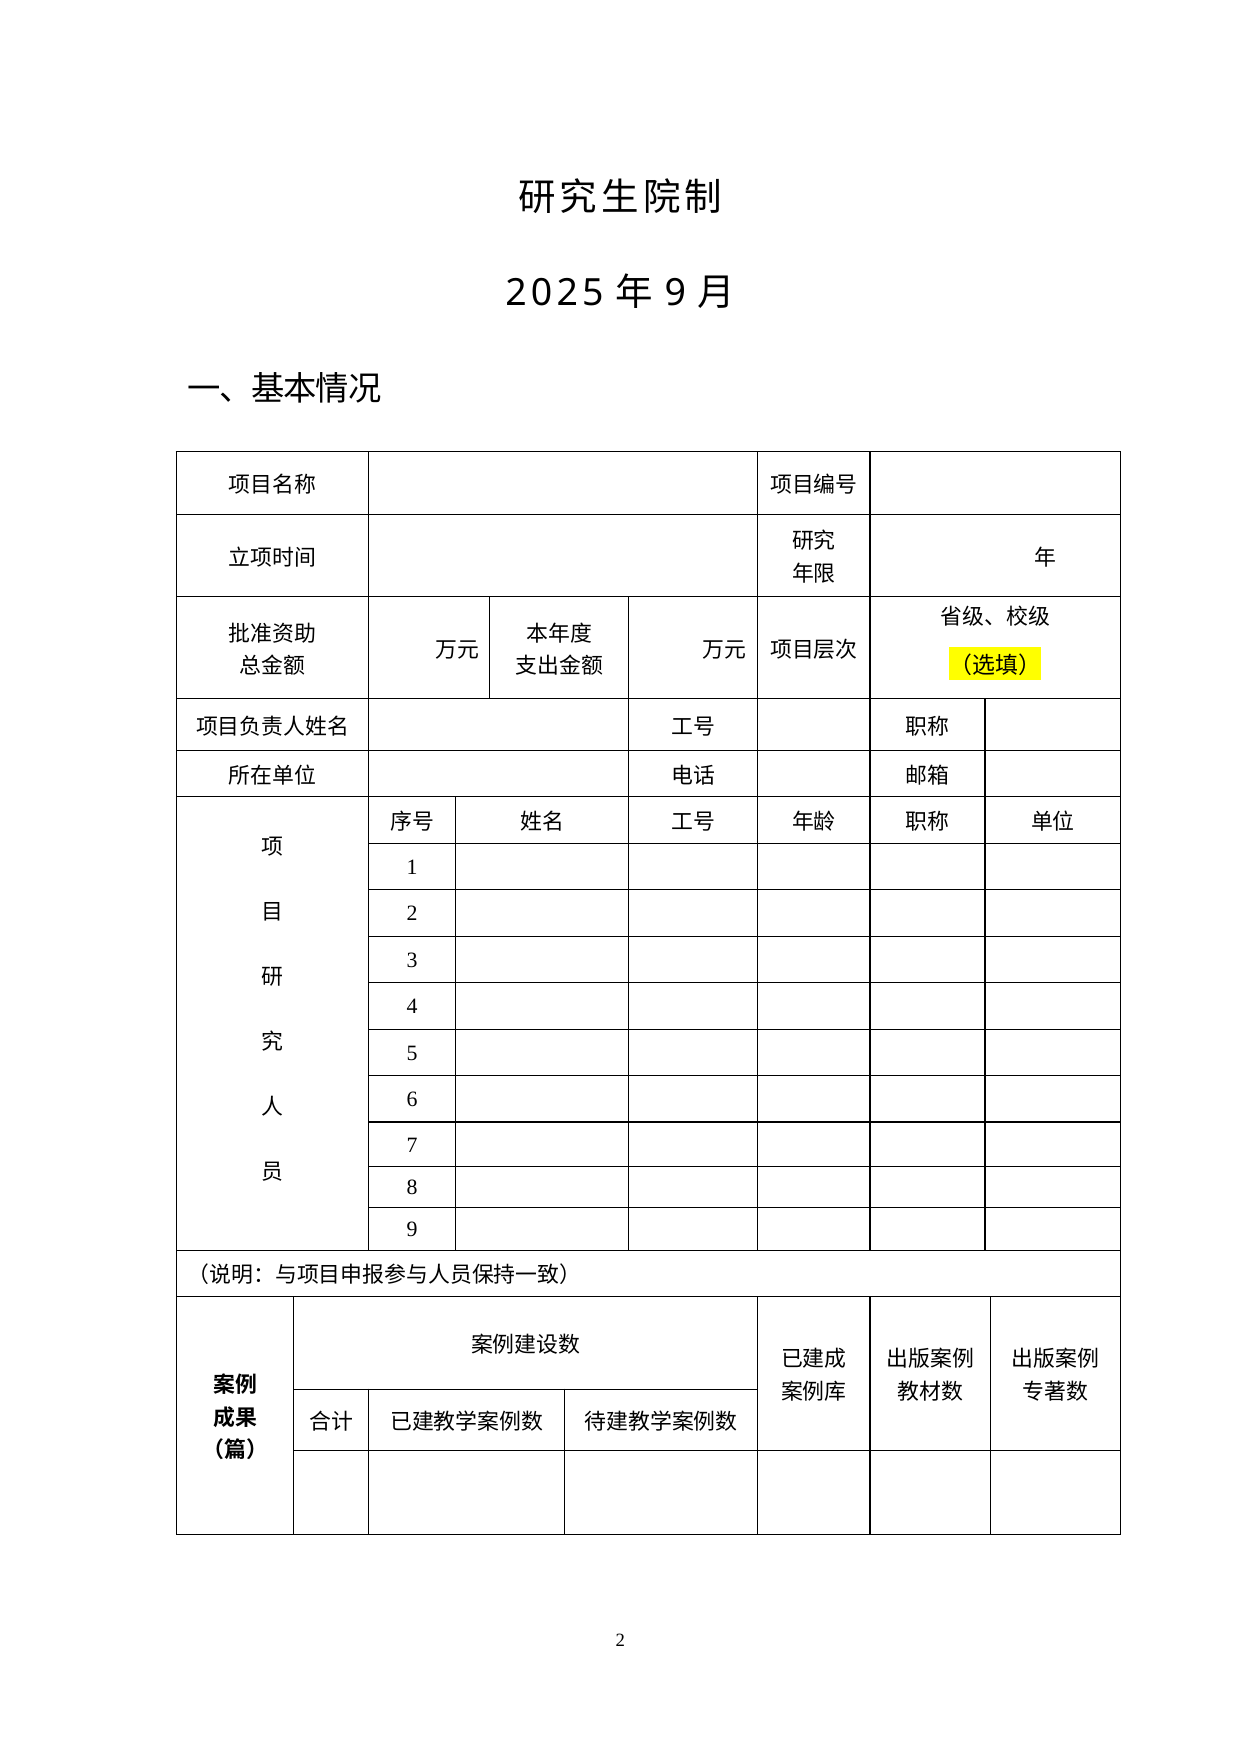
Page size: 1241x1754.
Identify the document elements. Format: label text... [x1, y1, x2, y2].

table_cell 序号 [369, 797, 455, 843]
table_cell [758, 1076, 869, 1121]
table_cell 姓名 [456, 797, 628, 843]
table_cell 工号 [629, 699, 757, 750]
table_cell [758, 1123, 869, 1166]
table_cell [871, 983, 984, 1028]
table_cell [629, 937, 757, 982]
table_cell [986, 844, 1120, 889]
table_header [369, 452, 757, 514]
table_cell [369, 1451, 564, 1534]
table_cell 已建教学案例数 [369, 1390, 564, 1450]
table_cell [629, 844, 757, 889]
table_cell [871, 937, 984, 982]
table_cell [456, 1208, 628, 1249]
table_cell 2 [369, 890, 455, 936]
table_cell 所在单位 [177, 751, 368, 796]
table_cell [565, 1451, 757, 1534]
text 2025年9月 [187, 256, 1053, 321]
table_cell [758, 937, 869, 982]
table_cell 研究 年限 [758, 515, 869, 596]
table_cell [986, 890, 1120, 936]
table_cell [758, 983, 869, 1028]
table_cell 年 [871, 515, 1120, 596]
table_cell 工号 [629, 797, 757, 843]
table_cell 案例 成果 （篇） [177, 1297, 293, 1534]
table_cell [871, 1123, 984, 1166]
table_cell 批准资助 总金额 [177, 597, 368, 698]
table_header 项目名称 [177, 452, 368, 514]
table_cell [758, 844, 869, 889]
table_cell 本年度 支出金额 [490, 597, 628, 698]
table_cell [758, 1167, 869, 1207]
table_cell [629, 1076, 757, 1121]
table_cell [629, 1030, 757, 1075]
table_cell 邮箱 [871, 751, 984, 796]
table_cell 待建教学案例数 [565, 1390, 757, 1450]
table_cell 项目负责人姓名 [177, 699, 368, 750]
table_cell [456, 844, 628, 889]
table_cell [986, 1208, 1120, 1249]
table_cell [369, 699, 628, 750]
table_cell [456, 1076, 628, 1121]
table_header 项目编号 [758, 452, 869, 514]
table_cell 出版案例教材数 [871, 1297, 990, 1450]
table_cell [871, 1030, 984, 1075]
table_cell [456, 1030, 628, 1075]
table_cell [871, 1451, 990, 1534]
table_cell 立项时间 [177, 515, 368, 596]
table_cell [369, 751, 628, 796]
table_cell [456, 1123, 628, 1166]
table_cell 年龄 [758, 797, 869, 843]
table_cell 6 [369, 1076, 455, 1121]
table_cell [758, 699, 869, 750]
table_cell [986, 1167, 1120, 1207]
table_cell 7 [369, 1123, 455, 1166]
table_cell 8 [369, 1167, 455, 1207]
table_cell 单位 [986, 797, 1120, 843]
table_cell [986, 937, 1120, 982]
table_cell [758, 890, 869, 936]
table_cell [629, 890, 757, 936]
table_cell [456, 1167, 628, 1207]
table_cell 项 目 研 究 人 员 [177, 797, 368, 1249]
table_cell 4 [369, 983, 455, 1028]
table_cell （说明：与项目申报参与人员保持一致） [177, 1251, 1120, 1296]
table_cell [758, 1451, 869, 1534]
table_cell 职称 [871, 699, 984, 750]
table_cell 出版案例专著数 [991, 1297, 1120, 1450]
table_cell [629, 1167, 757, 1207]
table_cell 项目层次 [758, 597, 869, 698]
table_cell [871, 890, 984, 936]
table_cell [629, 983, 757, 1028]
table_cell 已建成 案例库 [758, 1297, 869, 1450]
table_cell [871, 844, 984, 889]
table_cell 1 [369, 844, 455, 889]
table_cell [758, 1030, 869, 1075]
table_header [871, 452, 1120, 514]
table_cell [871, 1167, 984, 1207]
table_cell [369, 515, 757, 596]
table_cell 案例建设数 [294, 1297, 757, 1388]
table_cell [629, 1208, 757, 1249]
table_cell [871, 1076, 984, 1121]
table_cell [758, 1208, 869, 1249]
table_cell [456, 937, 628, 982]
table_cell [986, 983, 1120, 1028]
table_cell 3 [369, 937, 455, 982]
table_cell [991, 1451, 1120, 1534]
table_cell 9 [369, 1208, 455, 1249]
table_cell [294, 1451, 368, 1534]
table_cell [871, 1208, 984, 1249]
table_cell [986, 1123, 1120, 1166]
table_cell 电话 [629, 751, 757, 796]
table_cell 省级、校级 （选填） [871, 597, 1120, 698]
table_cell [986, 1030, 1120, 1075]
table_cell 万元 [629, 597, 757, 698]
table_cell 万元 [369, 597, 489, 698]
text 研究生院制 [187, 162, 1053, 227]
table_cell [986, 1076, 1120, 1121]
table_cell [456, 890, 628, 936]
table_cell 合计 [294, 1390, 368, 1450]
table_cell [986, 751, 1120, 796]
table_cell [456, 983, 628, 1028]
text 一、基本情况 [187, 354, 1053, 419]
table_cell [629, 1123, 757, 1166]
table_cell [986, 699, 1120, 750]
table_cell [758, 751, 869, 796]
table_cell 5 [369, 1030, 455, 1075]
table_cell 职称 [871, 797, 984, 843]
